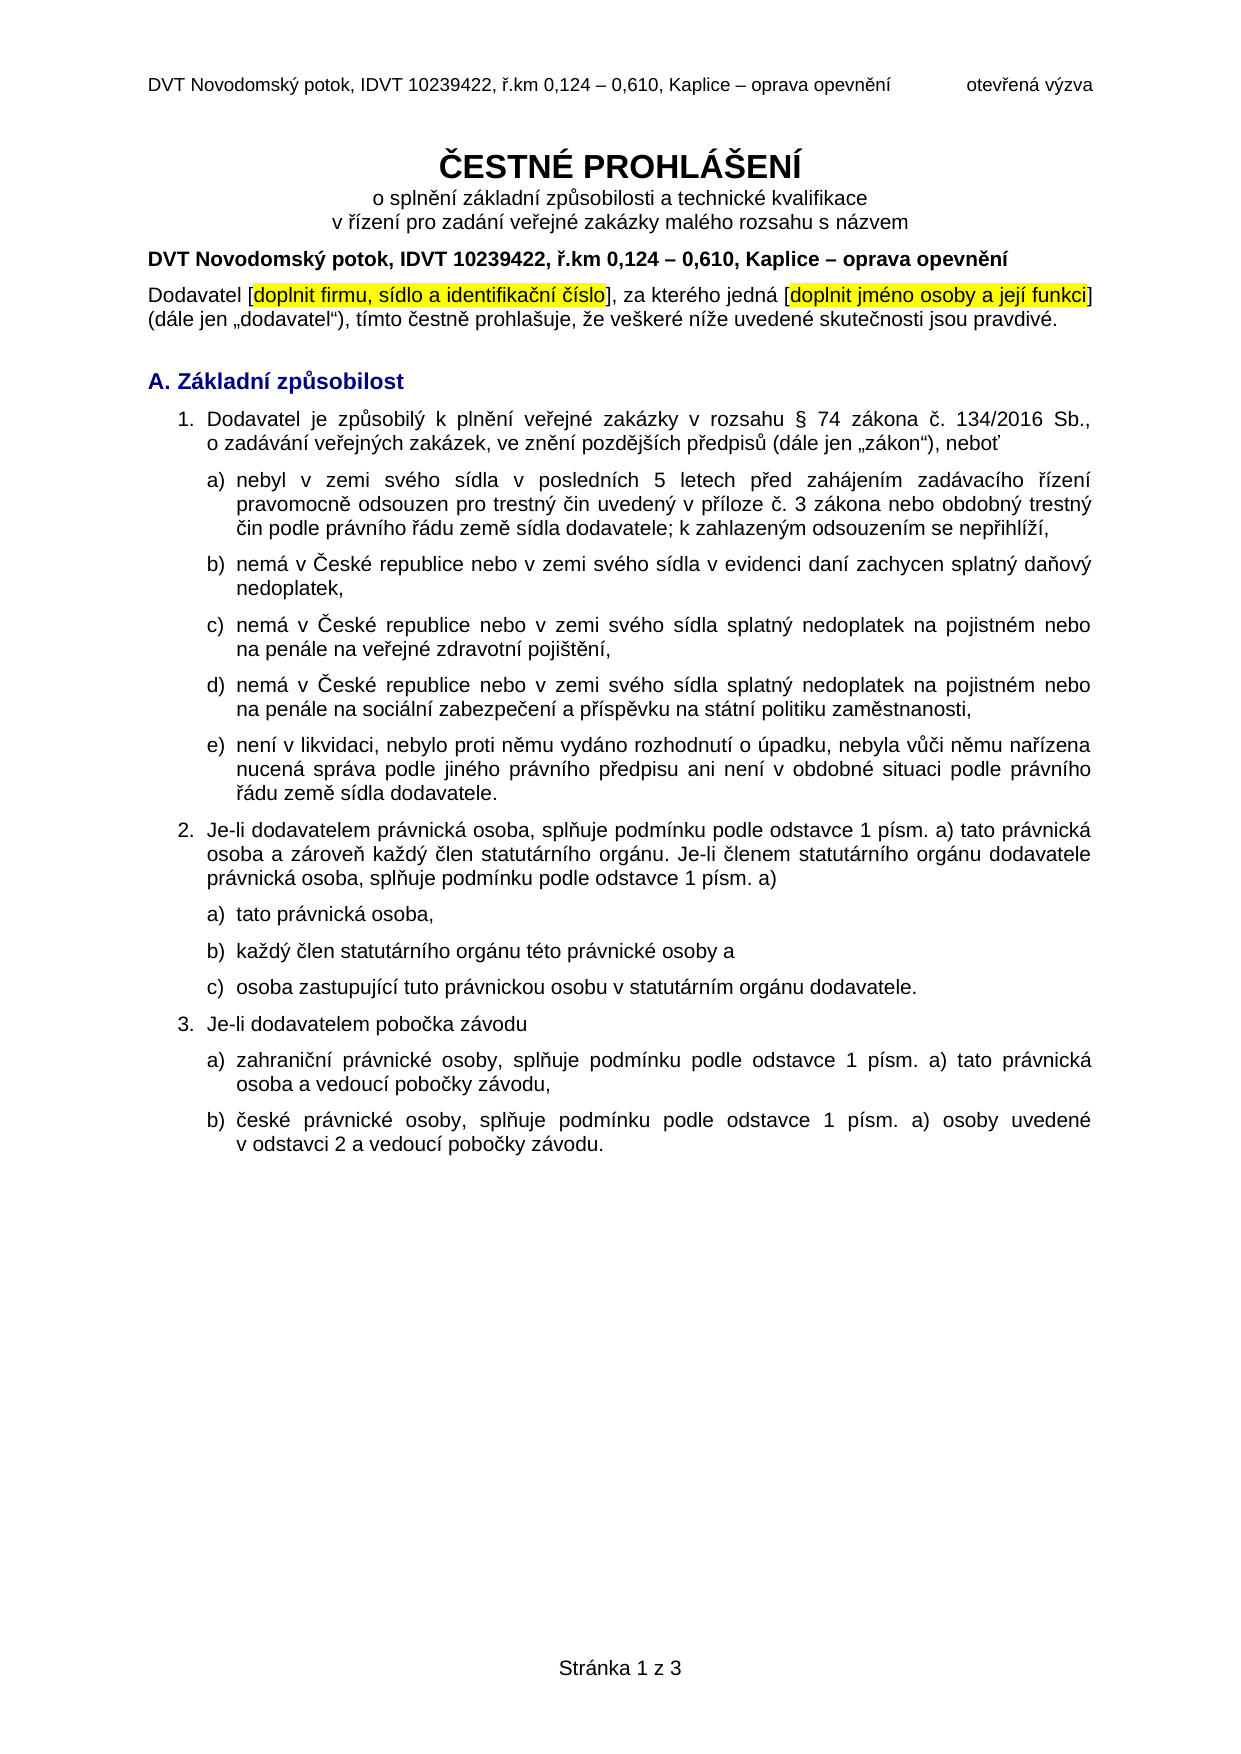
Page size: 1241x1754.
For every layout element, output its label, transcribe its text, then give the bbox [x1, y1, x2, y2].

text DVT Novodomský potok, IDVT 10239422, ř.km 0,124 – 0,610, Kaplice – oprava opevnění [148, 246, 1093, 270]
text každý člen statutárního orgánu této právnické osoby a [207, 938, 1093, 962]
text ČESTNÉ PROHLÁŠENÍ [148, 148, 1093, 186]
text české právnické osoby, splňuje podmínku podle odstavce 1 písm. a) osoby uvedené v odstavci 2 a vedoucí pobočky závodu. [207, 1108, 1093, 1156]
text o splnění základní způsobilosti a technické kvalifikace v řízení pro zadání veřejné zakázky malého rozsahu s názvem [148, 186, 1093, 234]
text nemá v České republice nebo v zemi svého sídla splatný nedoplatek na pojistném nebo na penále na veřejné zdravotní pojištění, [207, 612, 1093, 660]
text není v likvidaci, nebylo proti němu vydáno rozhodnutí o úpadku, nebyla vůči němu nařízena nucená správa podle jiného právního předpisu ani není v obdobné situaci podle právního řádu země sídla dodavatele. [207, 733, 1093, 805]
text nebyl v zemi svého sídla v posledních 5 letech před zahájením zadávacího řízení pravomocně odsouzen pro trestný čin uvedený v příloze č. 3 zákona nebo obdobný trestný čin podle právního řádu země sídla dodavatele; k zahlazeným odsouzením se nepřihlíží, [207, 468, 1093, 539]
text nemá v České republice nebo v zemi svého sídla v evidenci daní zachycen splatný daňový nedoplatek, [207, 552, 1093, 600]
text zahraniční právnické osoby, splňuje podmínku podle odstavce 1 písm. a) tato právnická osoba a vedoucí pobočky závodu, [207, 1048, 1093, 1096]
text Dodavatel je způsobilý k plnění veřejné zakázky v rozsahu § 74 zákona č. 134/2016 Sb., o zadávání veřejných zakázek, ve znění pozdějších předpisů (dále jen „zákon“), neboť [177, 407, 1093, 455]
text Dodavatel [doplnit firmu, sídlo a identifikační číslo], za kterého jedná [doplnit jméno osoby a její funkci] (dále jen „dodavatel“), tímto čestně prohlašuje, že veškeré níže uvedené skutečnosti jsou pravdivé. [148, 283, 1093, 331]
text tato právnická osoba, [207, 902, 1093, 926]
text Je-li dodavatelem pobočka závodu [177, 1011, 1093, 1035]
text Je-li dodavatelem právnická osoba, splňuje podmínku podle odstavce 1 písm. a) tato právnická osoba a zároveň každý člen statutárního orgánu. Je-li členem statutárního orgánu dodavatele právnická osoba, splňuje podmínku podle odstavce 1 písm. a) [177, 818, 1093, 889]
subtitle Základní způsobilost [148, 368, 1093, 395]
text osoba zastupující tuto právnickou osobu v statutárním orgánu dodavatele. [207, 975, 1093, 999]
text nemá v České republice nebo v zemi svého sídla splatný nedoplatek na pojistném nebo na penále na sociální zabezpečení a příspěvku na státní politiku zaměstnanosti, [207, 673, 1093, 721]
